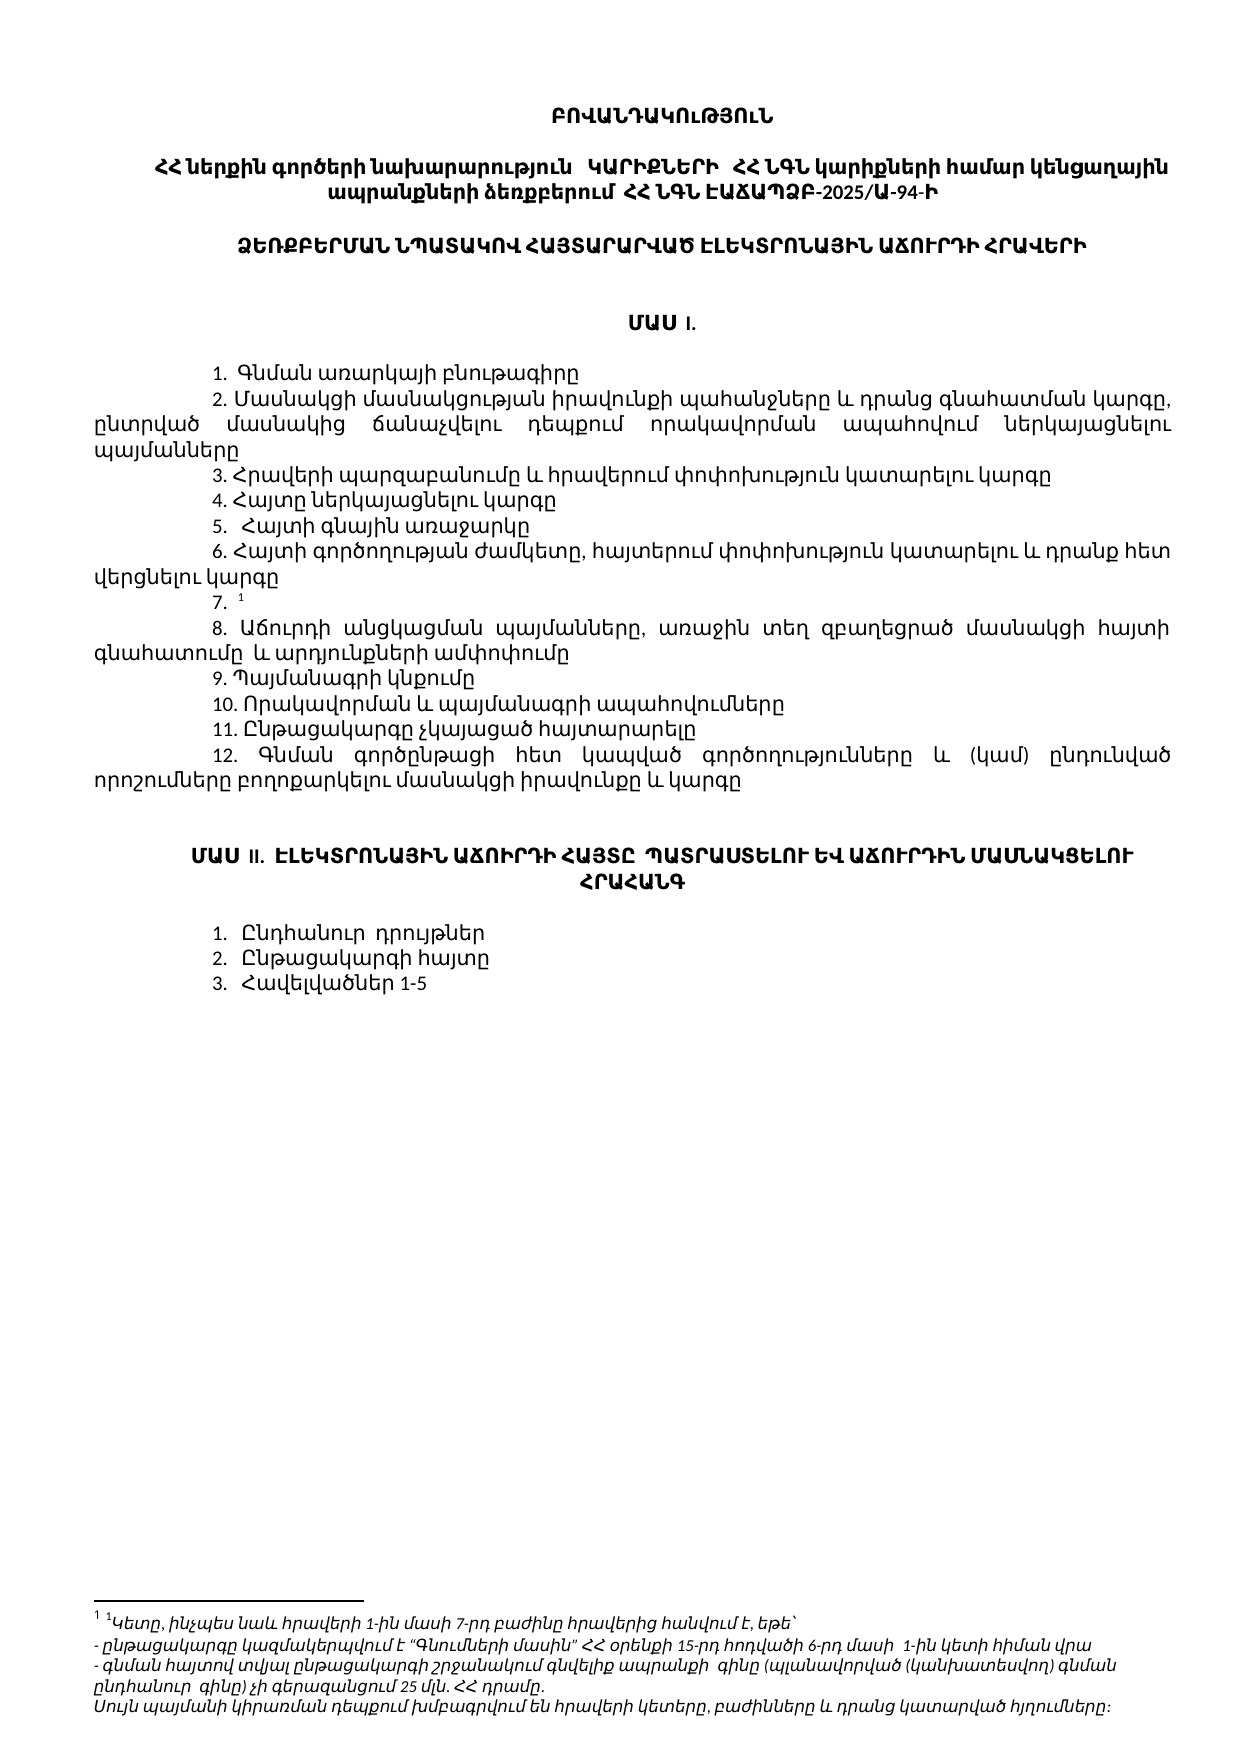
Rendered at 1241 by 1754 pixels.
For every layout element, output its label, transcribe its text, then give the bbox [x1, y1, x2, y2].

text 3. Հրավերի պարզաբանումը և հրավերում փոփոխություն կատարելու կարգը [94, 462, 1171, 488]
text ՁԵՌՔԲԵՐՄԱՆ ՆՊԱՏԱԿՈՎ ՀԱՅՏԱՐԱՐՎԱԾ ԷԼԵԿՏՐՈՆԱՅԻՆ ԱՃՈՒՐԴԻ ՀՐԱՎԵՐԻ [94, 233, 1171, 259]
text 1. Ընդհանուր դրույթներ [94, 920, 1171, 945]
text 3. Հավելվածներ 1-5 [94, 971, 1171, 996]
text ՀՀ ներքին գործերի նախարարություն ԿԱՐԻՔՆԵՐԻ ՀՀ ՆԳՆ կարիքների համար կենցաղային ապրանքների ձեռքբերում ՀՀ ՆԳՆ ԷԱՃԱՊՁԲ-2025/Ա-94-Ի [94, 154, 1171, 205]
text 2. Մասնակցի մասնակցության իրավունքի պահանջները և դրանց գնահատման կարգը, ընտրված մասնակից ճանաչվելու դեպքում որակավորման ապահովում ներկայացնելու պայմանները [94, 386, 1171, 462]
text 8. Աճուրդի անցկացման պայմանները, առաջին տեղ զբաղեցրած մասնակցի հայտի գնահատումը և արդյունքների ամփոփումը [94, 615, 1171, 666]
text 4. Հայտը ներկայացնելու կարգը [94, 488, 1171, 513]
text ԲՈՎԱՆԴԱԿՈւԹՅՈւՆ [94, 103, 1171, 128]
text 11. Ընթացակարգը չկայացած հայտարարելը [94, 716, 1171, 742]
text 2. Ընթացակարգի հայտը [94, 945, 1171, 971]
text ՄԱՍ II. ԷԼԵԿՏՐՈՆԱՅԻՆ ԱՃՈԻՐԴԻ ՀԱՅՏԸ ՊԱՏՐԱՍՏԵԼՈՒ ԵՎ ԱՃՈՒՐԴԻՆ ՄԱՍՆԱԿՑԵԼՈՒ ՀՐԱՀԱՆԳ [94, 843, 1171, 894]
text 10. Որակավորման և պայմանագրի ապահովումները [94, 691, 1171, 716]
text 1. Գնման առարկայի բնութագիրը [94, 361, 1171, 386]
text 12. Գնման գործընթացի հետ կապված գործողությունները և (կամ) ընդունված որոշումները բողոքարկելու մասնակցի իրավունքը և կարգը [94, 742, 1171, 793]
text 7. 1 [94, 589, 1171, 615]
text ՄԱՍ I. [94, 310, 1171, 335]
text 5. Հայտի գնային առաջարկը [94, 513, 1171, 538]
text 6. Հայտի գործողության ժամկետը, հայտերում փոփոխություն կատարելու և դրանք հետ վերցնելու կարգը [94, 538, 1171, 589]
text 9. Պայմանագրի կնքումը [94, 666, 1171, 691]
